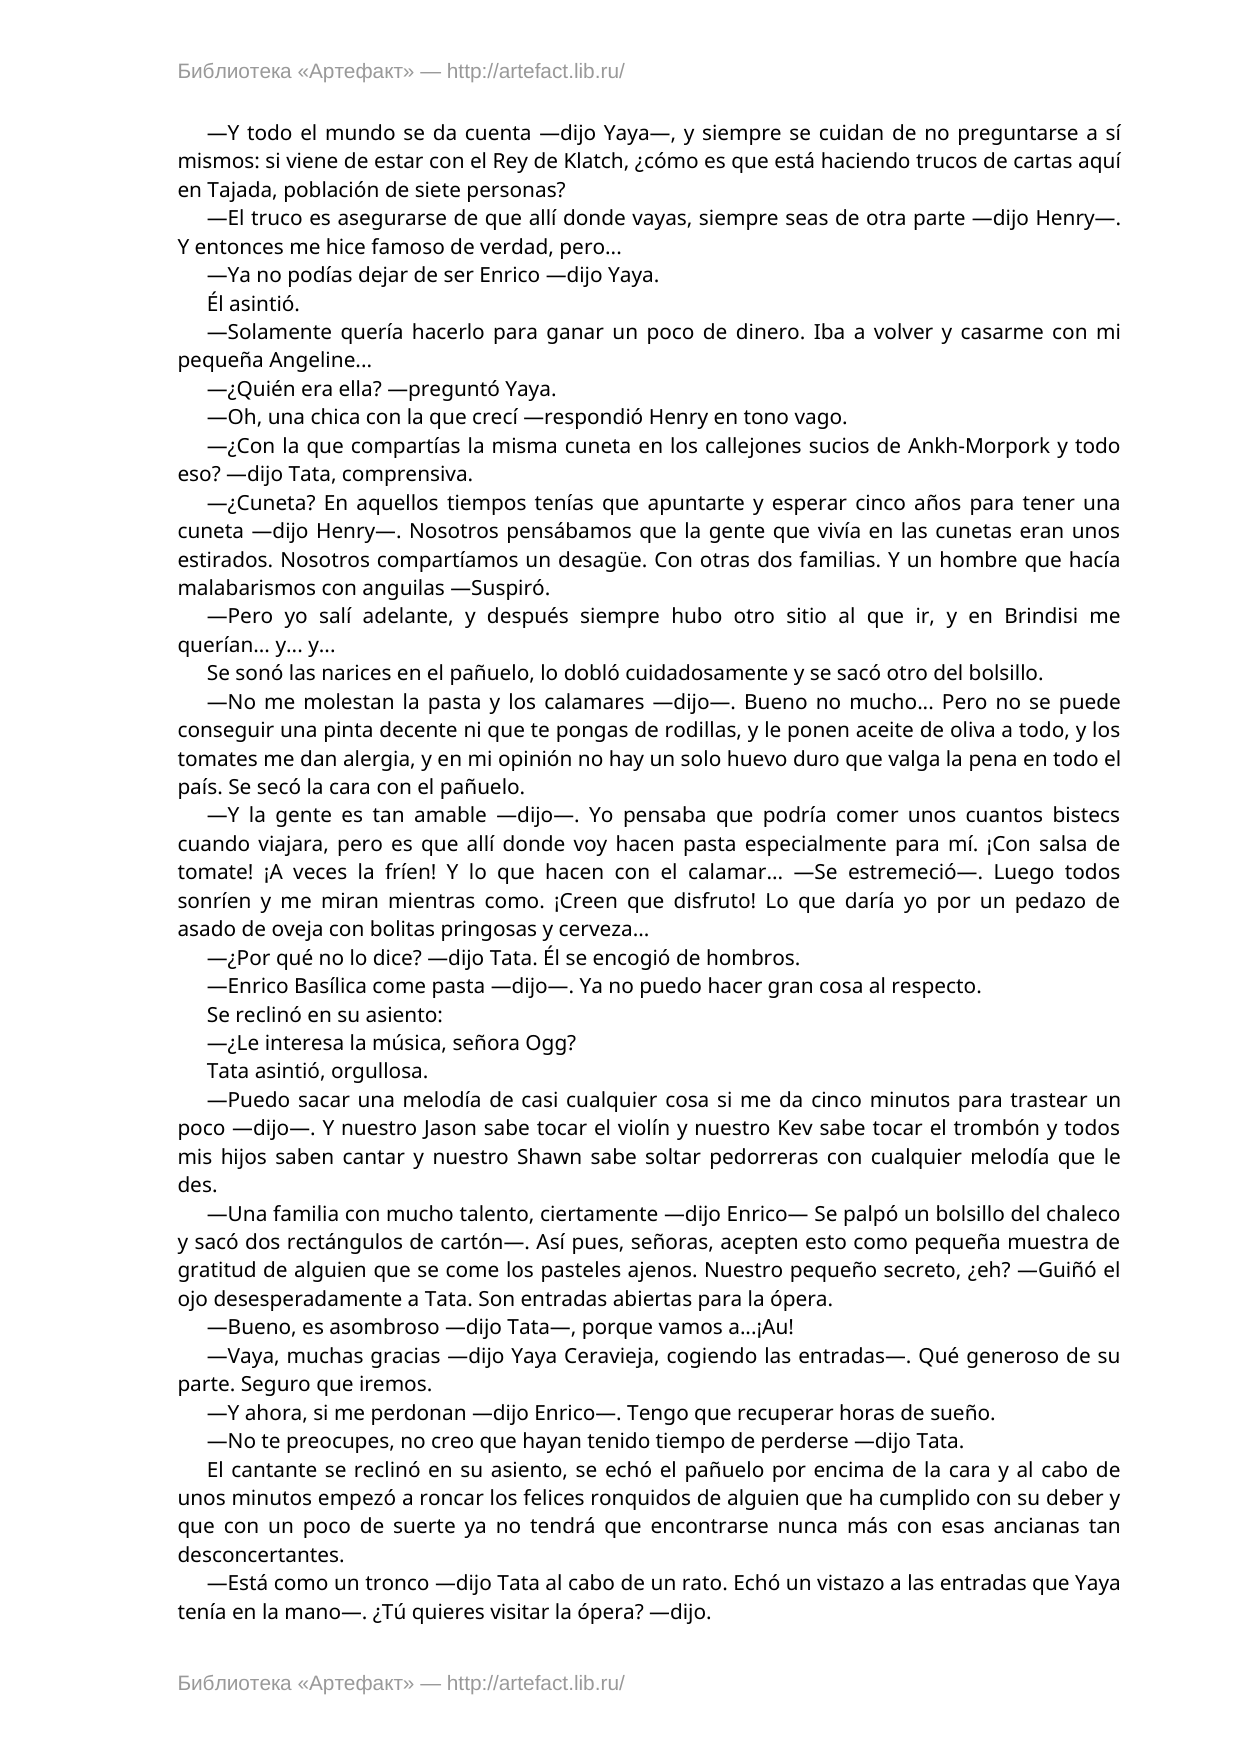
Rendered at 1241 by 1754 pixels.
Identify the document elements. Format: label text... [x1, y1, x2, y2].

text —Ya no podías dejar de ser Enrico —dijo Yaya. [177, 260, 1122, 289]
text —¿Cuneta? En aquellos tiempos tenías que apuntarte y esperar cinco años para tener una cuneta —dijo Henry—. Nosotros pensábamos que la gente que vivía en las cunetas eran unos estirados. Nosotros compartíamos un desagüe. Con otras dos familias. Y un hombre que hacía malabarismos con anguilas —Suspiró. [177, 488, 1122, 602]
text —El truco es asegurarse de que allí donde vayas, siempre seas de otra parte —dijo Henry—. Y entonces me hice famoso de verdad, pero... [177, 203, 1122, 260]
text —Oh, una chica con la que crecí —respondió Henry en tono vago. [177, 402, 1122, 431]
text —No me molestan la pasta y los calamares —dijo—. Bueno no mucho... Pero no se puede conseguir una pinta decente ni que te pongas de rodillas, y le ponen aceite de oliva a todo, y los tomates me dan alergia, y en mi opinión no hay un solo huevo duro que valga la pena en todo el país. Se secó la cara con el pañuelo. [177, 687, 1122, 801]
text El cantante se reclinó en su asiento, se echó el pañuelo por encima de la cara y al cabo de unos minutos empezó a roncar los felices ronquidos de alguien que ha cumplido con su deber y que con un poco de suerte ya no tendrá que encontrarse nunca más con esas ancianas tan desconcertantes. [177, 1455, 1122, 1568]
text —Vaya, muchas gracias —dijo Yaya Ceravieja, cogiendo las entradas—. Qué generoso de su parte. Seguro que iremos. [177, 1341, 1122, 1398]
text —¿Por qué no lo dice? —dijo Tata. Él se encogió de hombros. [177, 943, 1122, 971]
text —¿Le interesa la música, señora Ogg? [177, 1028, 1122, 1057]
text —Y ahora, si me perdonan —dijo Enrico—. Tengo que recuperar horas de sueño. [177, 1398, 1122, 1426]
text —No te preocupes, no creo que hayan tenido tiempo de perderse —dijo Tata. [177, 1426, 1122, 1455]
text —Pero yo salí adelante, y después siempre hubo otro sitio al que ir, y en Brindisi me querían... y... y... [177, 602, 1122, 658]
text Se sonó las narices en el pañuelo, lo dobló cuidadosamente y se sacó otro del bolsillo. [177, 658, 1122, 687]
text —¿Quién era ella? —preguntó Yaya. [177, 374, 1122, 402]
text —Está como un tronco —dijo Tata al cabo de un rato. Echó un vistazo a las entradas que Yaya tenía en la mano—. ¿Tú quieres visitar la ópera? —dijo. [177, 1568, 1122, 1625]
text —Una familia con mucho talento, ciertamente —dijo Enrico— Se palpó un bolsillo del chaleco y sacó dos rectángulos de cartón—. Así pues, señoras, acepten esto como pequeña muestra de gratitud de alguien que se come los pasteles ajenos. Nuestro pequeño secreto, ¿eh? —Guiñó el ojo desesperadamente a Tata. Son entradas abiertas para la ópera. [177, 1199, 1122, 1312]
text —Solamente quería hacerlo para ganar un poco de dinero. Iba a volver y casarme con mi pequeña Angeline... [177, 317, 1122, 374]
text —Bueno, es asombroso —dijo Tata—, porque vamos a...¡Au! [177, 1312, 1122, 1341]
text Él asintió. [177, 289, 1122, 317]
text —Y la gente es tan amable —dijo—. Yo pensaba que podría comer unos cuantos bistecs cuando viajara, pero es que allí donde voy hacen pasta especialmente para mí. ¡Con salsa de tomate! ¡A veces la fríen! Y lo que hacen con el calamar... —Se estremeció—. Luego todos sonríen y me miran mientras como. ¡Creen que disfruto! Lo que daría yo por un pedazo de asado de oveja con bolitas pringosas y cerveza... [177, 801, 1122, 943]
text —¿Con la que compartías la misma cuneta en los callejones sucios de Ankh-Morpork y todo eso? —dijo Tata, comprensiva. [177, 431, 1122, 488]
text Se reclinó en su asiento: [177, 1000, 1122, 1028]
text —Puedo sacar una melodía de casi cualquier cosa si me da cinco minutos para trastear un poco —dijo—. Y nuestro Jason sabe tocar el violín y nuestro Kev sabe tocar el trombón y todos mis hijos saben cantar y nuestro Shawn sabe soltar pedorreras con cualquier melodía que le des. [177, 1085, 1122, 1199]
text —Enrico Basílica come pasta —dijo—. Ya no puedo hacer gran cosa al respecto. [177, 971, 1122, 1000]
text —Y todo el mundo se da cuenta —dijo Yaya—, y siempre se cuidan de no preguntarse a sí mismos: si viene de estar con el Rey de Klatch, ¿cómo es que está haciendo trucos de cartas aquí en Tajada, población de siete personas? [177, 118, 1122, 203]
text Tata asintió, orgullosa. [177, 1057, 1122, 1085]
